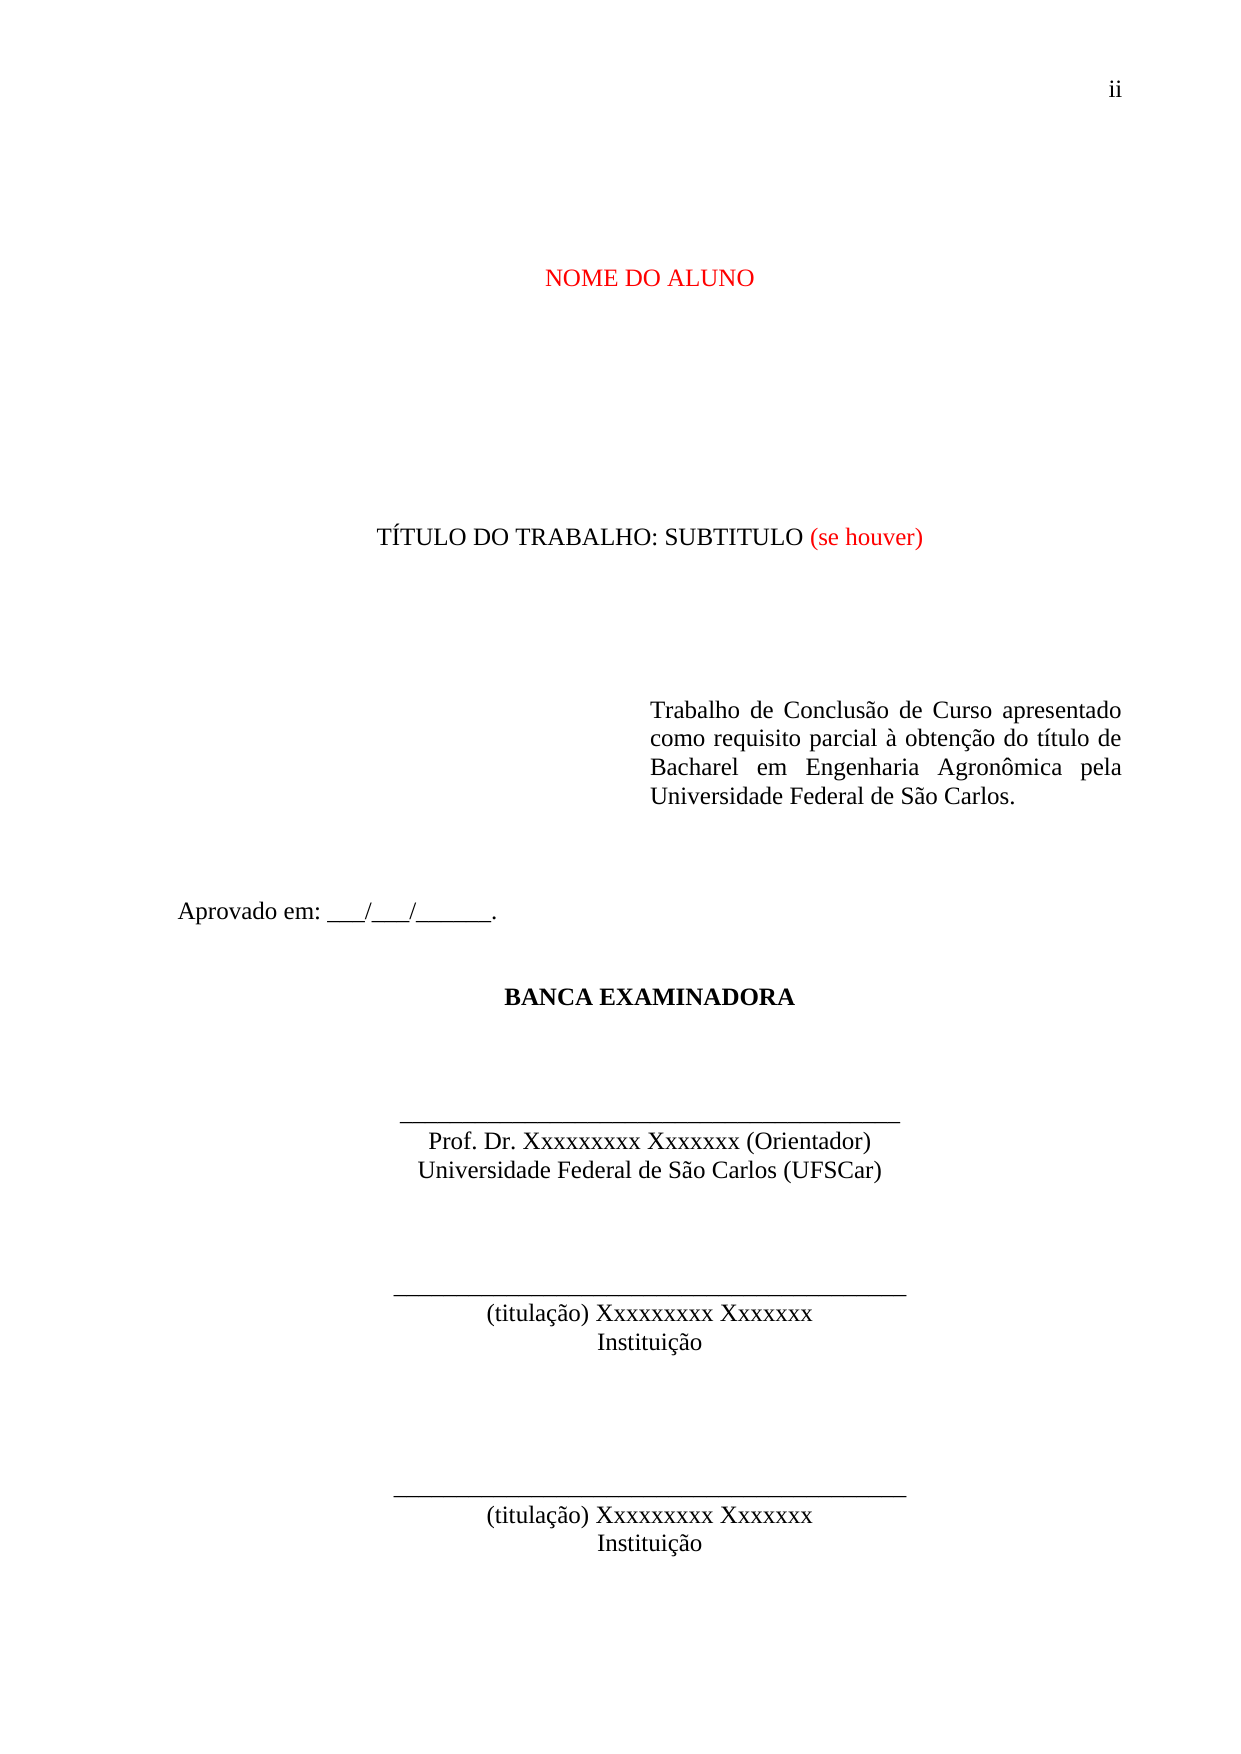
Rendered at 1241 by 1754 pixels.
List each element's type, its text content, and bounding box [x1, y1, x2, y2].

text Aprovado em: ___/___/______. [177, 896, 1122, 925]
text Instituição [177, 1528, 1122, 1557]
text (titulação) Xxxxxxxxx Xxxxxxx [177, 1500, 1122, 1528]
text Trabalho de Conclusão de Curso apresentado como requisito parcial à obtenção do título de Bacharel em Engenharia Agronômica pela Universidade Federal de São Carlos. [650, 695, 1122, 810]
text _________________________________________ [177, 1471, 1122, 1500]
text NOME DO ALUNO [177, 263, 1122, 292]
text ________________________________________ [177, 1097, 1122, 1126]
text _________________________________________ [177, 1270, 1122, 1298]
text (titulação) Xxxxxxxxx Xxxxxxx [177, 1298, 1122, 1327]
text BANCA EXAMINADORA [177, 982, 1122, 1011]
text Título Do TRABALHO: subtitulo (se houver) [177, 522, 1122, 551]
text Instituição [177, 1327, 1122, 1356]
text Universidade Federal de São Carlos (UFSCar) [177, 1155, 1122, 1183]
text Prof. Dr. Xxxxxxxxx Xxxxxxx (Orientador) [177, 1126, 1122, 1155]
